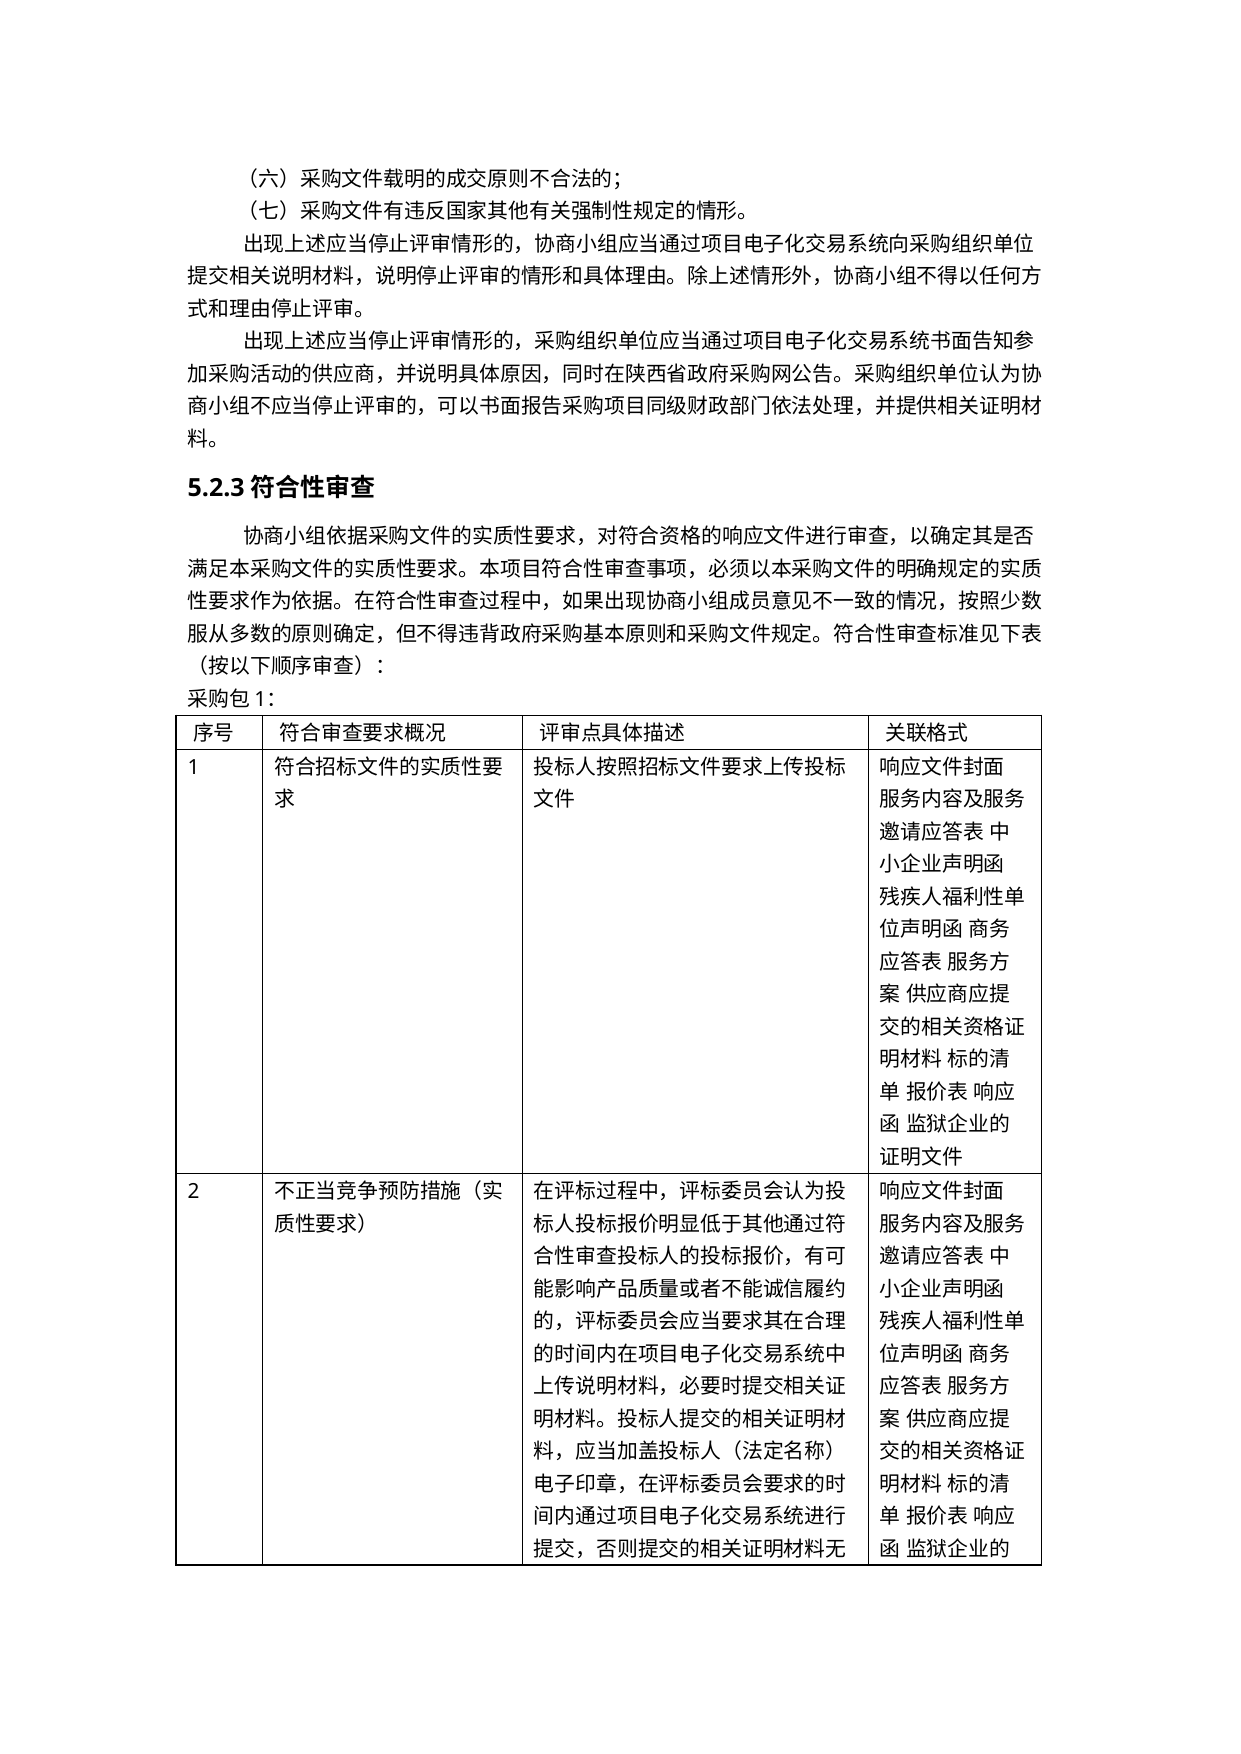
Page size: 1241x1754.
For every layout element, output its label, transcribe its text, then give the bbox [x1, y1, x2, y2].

table_header 关联格式 [869, 716, 1041, 748]
text 出现上述应当停止评审情形的，协商小组应当通过项目电子化交易系统向采购组织单位提交相关说明材料，说明停止评审的情形和具体理由。除上述情形外，协商小组不得以任何方式和理由停止评审。 [187, 227, 1053, 324]
table_cell 投标人按照招标文件要求上传投标文件 [523, 750, 868, 1173]
text 出现上述应当停止评审情形的，采购组织单位应当通过项目电子化交易系统书面告知参加采购活动的供应商，并说明具体原因，同时在陕西省政府采购网公告。采购组织单位认为协商小组不应当停止评审的，可以书面报告采购项目同级财政部门依法处理，并提供相关证明材料。 [187, 324, 1053, 454]
text 协商小组依据采购文件的实质性要求，对符合资格的响应文件进行审查，以确定其是否满足本采购文件的实质性要求。本项目符合性审查事项，必须以本采购文件的明确规定的实质性要求作为依据。在符合性审查过程中，如果出现协商小组成员意见不一致的情况，按照少数服从多数的原则确定，但不得违背政府采购基本原则和采购文件规定。符合性审查标准见下表（按以下顺序审查）： [187, 519, 1053, 682]
text 5.2.3符合性审查 [187, 454, 1053, 519]
text （六）采购文件载明的成交原则不合法的； [187, 162, 1053, 194]
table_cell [869, 1174, 1041, 1564]
table_cell 2 [177, 1174, 262, 1564]
table_header 符合审查要求概况 [263, 716, 522, 748]
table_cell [523, 1174, 868, 1564]
table_header 评审点具体描述 [523, 716, 868, 748]
table_header 序号 [177, 716, 262, 748]
text 采购包1： [187, 682, 1053, 714]
table_cell 符合招标文件的实质性要求 [263, 750, 522, 1173]
table_cell 1 [177, 750, 262, 1173]
text （七）采购文件有违反国家其他有关强制性规定的情形。 [187, 194, 1053, 227]
table_cell 响应文件封面 服务内容及服务邀请应答表 中小企业声明函 残疾人福利性单位声明函 商务应答表 服务方案 供应商应提交的相关资格证明材料 标的清单 报价表 响应函 监狱企业的证明文件 [869, 750, 1041, 1173]
table_cell 不正当竞争预防措施（实质性要求） [263, 1174, 522, 1564]
